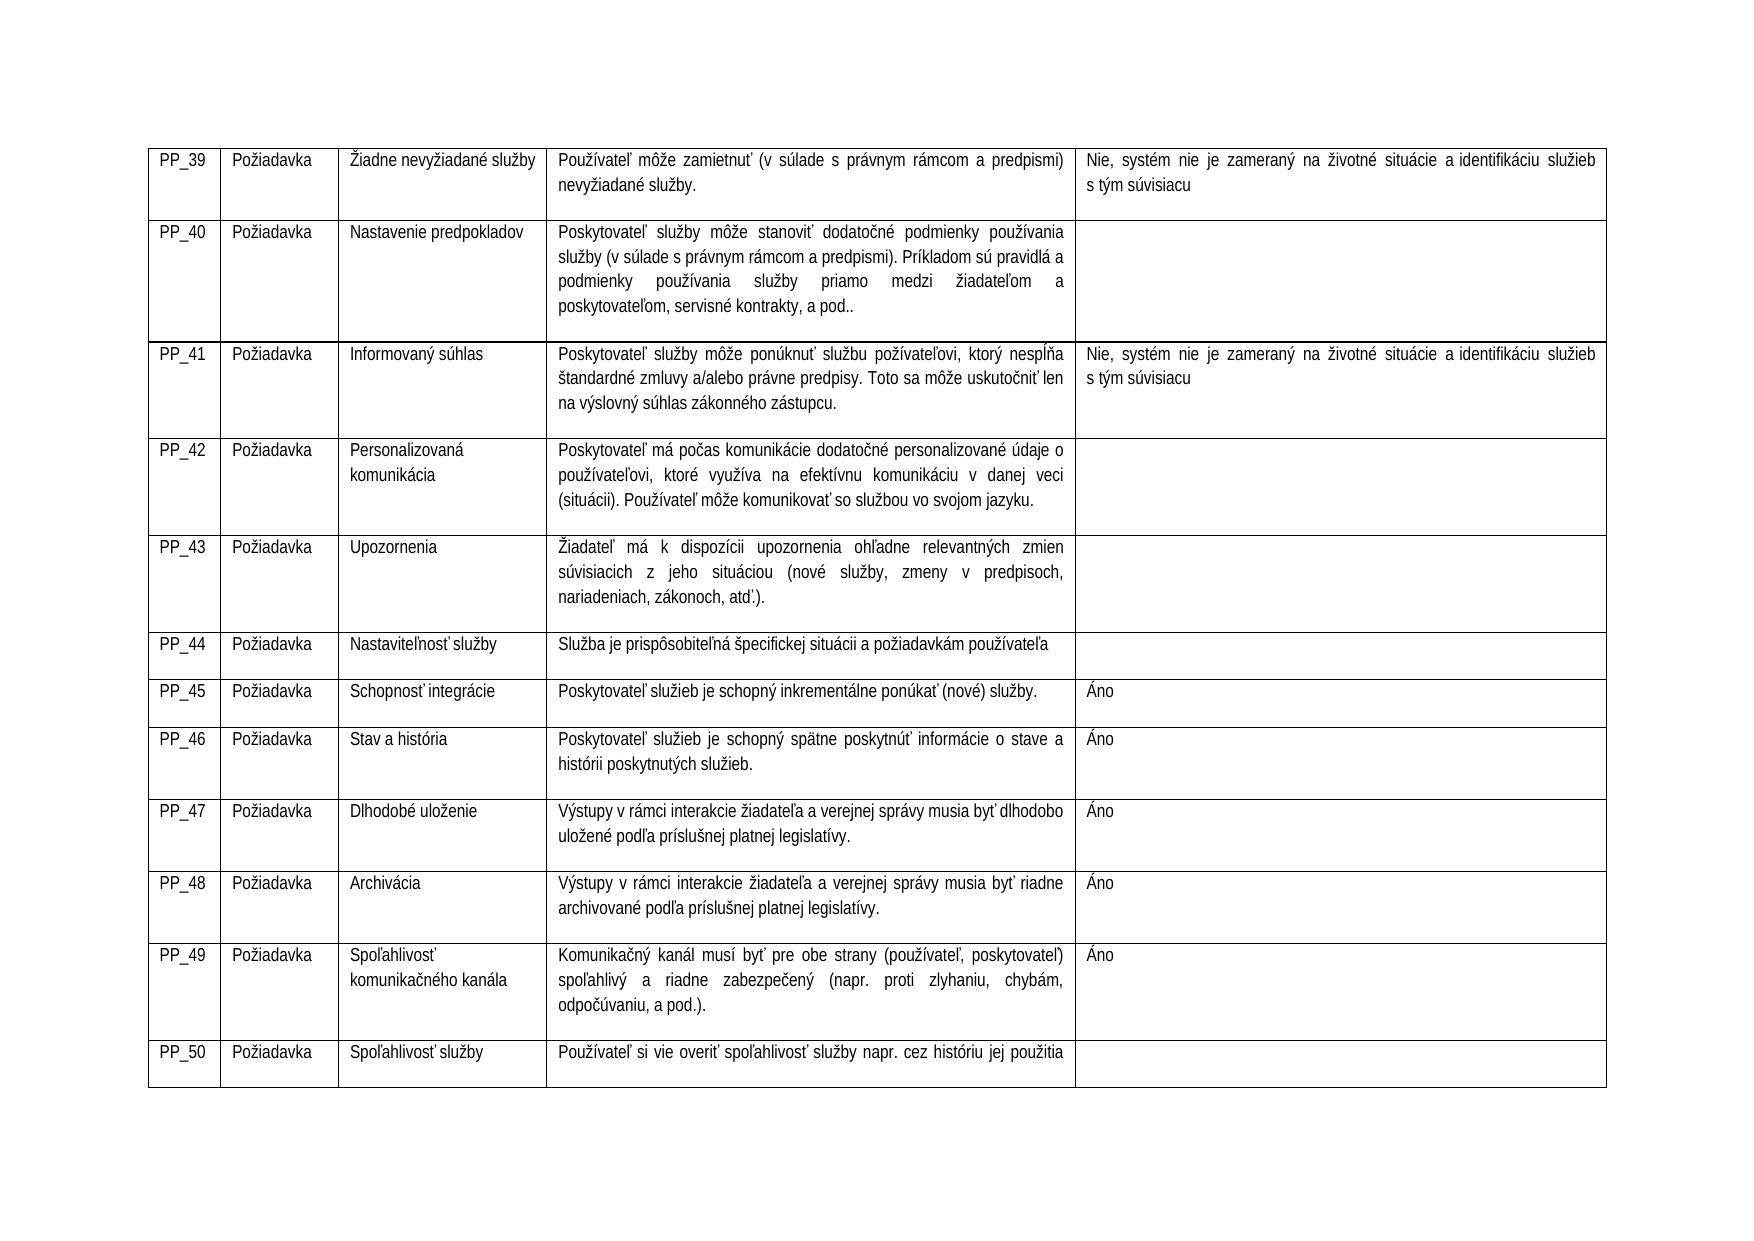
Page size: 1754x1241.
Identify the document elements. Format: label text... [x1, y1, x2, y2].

table_cell Upozornenia [339, 536, 546, 632]
table_cell Požiadavka [221, 343, 338, 438]
table_cell Spoľahlivosť služby [339, 1041, 546, 1087]
table_cell Nastaviteľnosť služby [339, 633, 546, 679]
table_cell [1076, 439, 1606, 535]
table_cell Žiadne nevyžiadané služby [339, 149, 546, 220]
table_cell Stav a história [339, 728, 546, 799]
table_cell PP_41 [149, 343, 220, 438]
table_cell Výstupy v rámci interakcie žiadateľa a verejnej správy musia byť riadne archivované podľa príslušnej platnej legislatívy. [547, 872, 1075, 943]
table_cell PP_46 [149, 728, 220, 799]
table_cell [1076, 149, 1606, 220]
table_cell Áno [1076, 728, 1606, 799]
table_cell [547, 1041, 1075, 1087]
table_cell PP_48 [149, 872, 220, 943]
table_cell Nie, systém nie je zameraný na životné situácie a identifikáciu služieb s tým súvisiacu [1076, 343, 1606, 438]
table_cell Používateľ môže zamietnuť (v súlade s právnym rámcom a predpismi) nevyžiadané služby. [547, 149, 1075, 220]
table_cell PP_45 [149, 680, 220, 727]
table_cell Schopnosť integrácie [339, 680, 546, 727]
table_cell Služba je prispôsobiteľná špecifickej situácii a požiadavkám používateľa [547, 633, 1075, 679]
table_cell Požiadavka [221, 728, 338, 799]
table_cell Poskytovateľ služby môže ponúknuť službu požívateľovi, ktorý nespĺňa štandardné zmluvy a/alebo právne predpisy. Toto sa môže uskutočniť len na výslovný súhlas zákonného zástupcu. [547, 343, 1075, 438]
table_cell PP_39 [149, 149, 220, 220]
table_cell [1076, 536, 1606, 632]
table_cell Požiadavka [221, 872, 338, 943]
table_cell [1076, 1041, 1606, 1087]
table_cell Archivácia [339, 872, 546, 943]
table_cell Áno [1076, 944, 1606, 1040]
table_cell Dlhodobé uloženie [339, 800, 546, 871]
table_cell Poskytovateľ služby môže stanoviť dodatočné podmienky používania služby (v súlade s právnym rámcom a predpismi). Príkladom sú pravidlá a podmienky používania služby priamo medzi žiadateľom a poskytovateľom, servisné kontrakty, a pod.. [547, 221, 1075, 341]
table_cell Spoľahlivosť komunikačného kanála [339, 944, 546, 1040]
table_cell Požiadavka [221, 1041, 338, 1087]
table_cell Výstupy v rámci interakcie žiadateľa a verejnej správy musia byť dlhodobo uložené podľa príslušnej platnej legislatívy. [547, 800, 1075, 871]
table_cell Požiadavka [221, 680, 338, 727]
table_cell Požiadavka [221, 633, 338, 679]
table_cell Poskytovateľ služieb je schopný inkrementálne ponúkať (nové) služby. [547, 680, 1075, 727]
table_cell Áno [1076, 872, 1606, 943]
table_cell Áno [1076, 680, 1606, 727]
table_cell Žiadateľ má k dispozícii upozornenia ohľadne relevantných zmien súvisiacich z jeho situáciou (nové služby, zmeny v predpisoch, nariadeniach, zákonoch, atď.). [547, 536, 1075, 632]
table_cell Požiadavka [221, 149, 338, 220]
table_cell Požiadavka [221, 536, 338, 632]
table_cell Poskytovateľ služieb je schopný spätne poskytnúť informácie o stave a histórii poskytnutých služieb. [547, 728, 1075, 799]
table_cell Požiadavka [221, 944, 338, 1040]
table_cell PP_50 [149, 1041, 220, 1087]
table_cell Požiadavka [221, 800, 338, 871]
table_cell PP_49 [149, 944, 220, 1040]
table_cell PP_43 [149, 536, 220, 632]
table_cell Požiadavka [221, 439, 338, 535]
table_cell Komunikačný kanál musí byť pre obe strany (používateľ, poskytovateľ) spoľahlivý a riadne zabezpečený (napr. proti zlyhaniu, chybám, odpočúvaniu, a pod.). [547, 944, 1075, 1040]
table_cell Informovaný súhlas [339, 343, 546, 438]
table_cell Požiadavka [221, 221, 338, 341]
table_cell [1076, 221, 1606, 341]
table_cell [1076, 633, 1606, 679]
table_cell PP_42 [149, 439, 220, 535]
table_cell Nastavenie predpokladov [339, 221, 546, 341]
table_cell Poskytovateľ má počas komunikácie dodatočné personalizované údaje o používateľovi, ktoré využíva na efektívnu komunikáciu v danej veci (situácii). Používateľ môže komunikovať so službou vo svojom jazyku. [547, 439, 1075, 535]
table_cell PP_40 [149, 221, 220, 341]
table_cell Personalizovaná komunikácia [339, 439, 546, 535]
table_cell Áno [1076, 800, 1606, 871]
table_cell PP_47 [149, 800, 220, 871]
table_cell PP_44 [149, 633, 220, 679]
